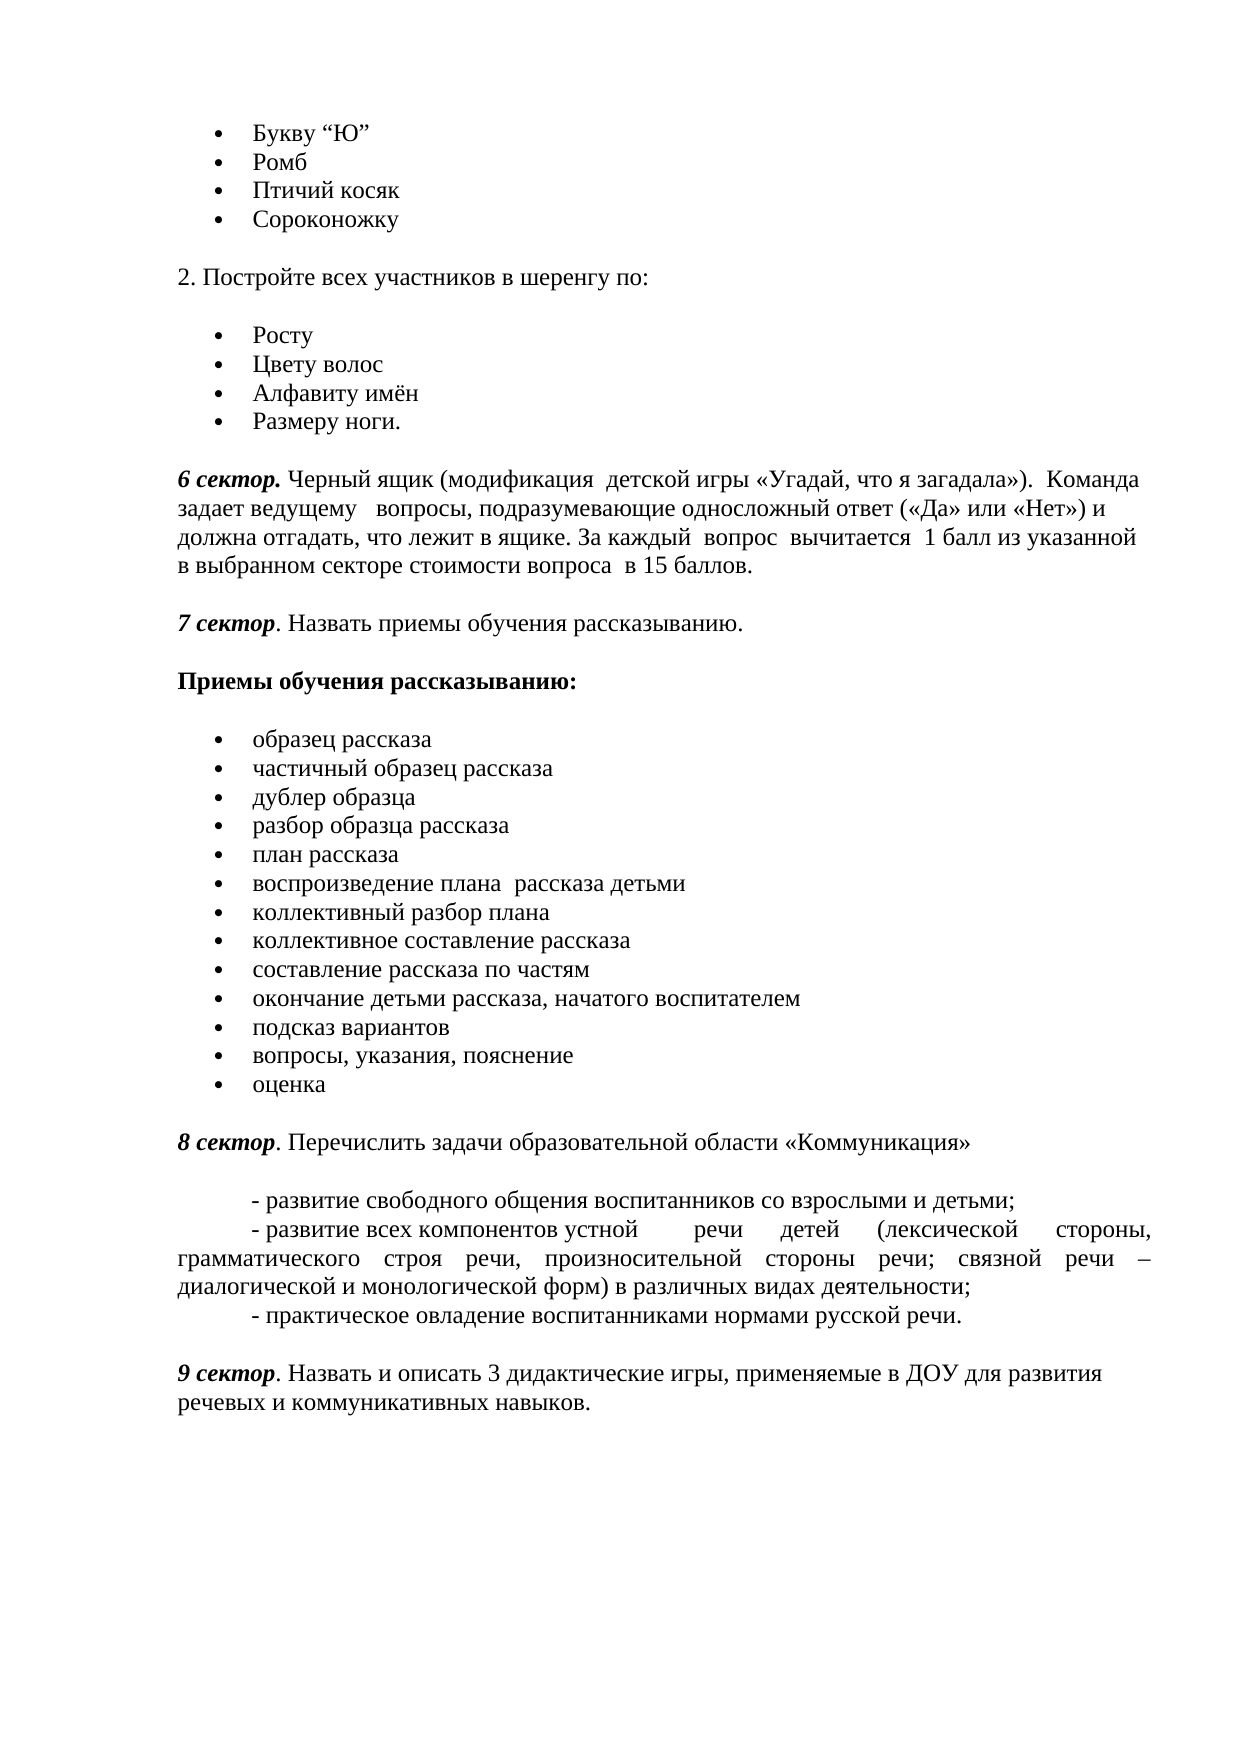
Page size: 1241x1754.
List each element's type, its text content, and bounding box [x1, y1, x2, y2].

list Размеру ноги. [215, 406, 1152, 435]
text - развитие свободного общения воспитанников со взрослыми и детьми; [177, 1185, 1152, 1214]
list Птичий косяк [215, 176, 1152, 204]
text 8 сектор. Перечислить задачи образовательной области «Коммуникация» [177, 1127, 1152, 1156]
list дублер образца [215, 782, 1152, 811]
list образец рассказа [215, 724, 1152, 753]
text Приемы обучения рассказыванию: [177, 666, 1152, 695]
text - развитие всех компонентов устной речи детей (лексической стороны, грамматического строя речи, произносительной стороны речи; связной речи – диалогической и монологической форм) в различных видах деятельности; [177, 1214, 1152, 1300]
list окончание детьми рассказа, начатого воспитателем [215, 983, 1152, 1012]
list Ромб [215, 147, 1152, 176]
list коллективное составление рассказа [215, 926, 1152, 954]
list разбор образца рассказа [215, 811, 1152, 839]
list Цвету волос [215, 349, 1152, 378]
list составление рассказа по частям [215, 954, 1152, 983]
text 2. Постройте всех участников в шеренгу по: [177, 262, 1152, 291]
list воспроизведение плана рассказа детьми [215, 868, 1152, 897]
text - практическое овладение воспитанниками нормами русской речи. [177, 1300, 1152, 1329]
list подсказ вариантов [215, 1012, 1152, 1041]
text 7 сектор. Назвать приемы обучения рассказыванию. [177, 608, 1152, 637]
list Букву “Ю” [215, 118, 1152, 147]
list план рассказа [215, 839, 1152, 868]
list Алфавиту имён [215, 378, 1152, 406]
text 6 сектор. Черный ящик (модификация детской игры «Угадай, что я загадала»). Команда задает ведущему вопросы, подразумевающие односложный ответ («Да» или «Нет») и должна отгадать, что лежит в ящике. За каждый вопрос вычитается 1 балл из указанной в выбранном секторе стоимости вопроса в 15 баллов. [177, 464, 1152, 579]
list оценка [215, 1069, 1152, 1098]
text 9 сектор. Назвать и описать 3 дидактические игры, применяемые в ДОУ для развития речевых и коммуникативных навыков. [177, 1358, 1152, 1416]
list частичный образец рассказа [215, 753, 1152, 782]
list Росту [215, 320, 1152, 349]
list Сороконожку [215, 204, 1152, 233]
list вопросы, указания, пояснение [215, 1041, 1152, 1069]
list коллективный разбор плана [215, 897, 1152, 926]
